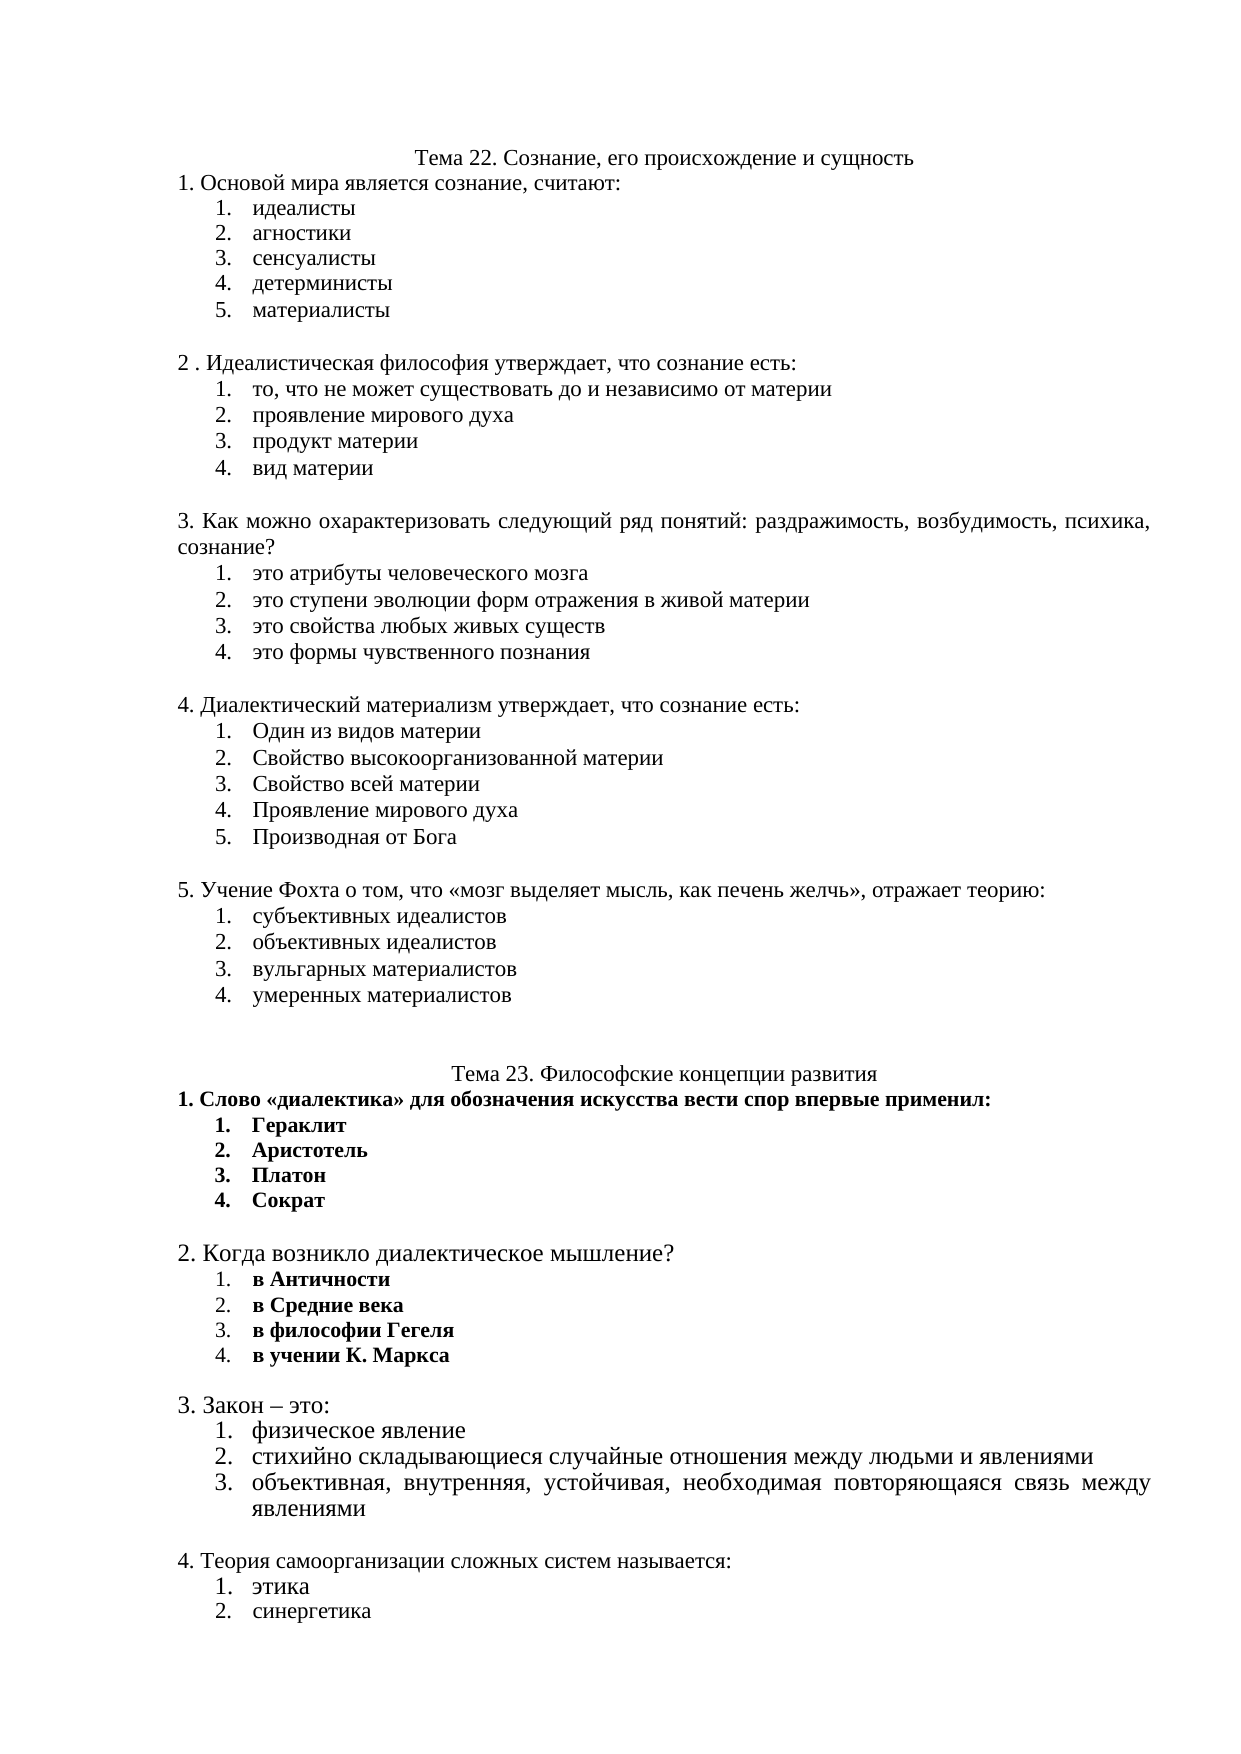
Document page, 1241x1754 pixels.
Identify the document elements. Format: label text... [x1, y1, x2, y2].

list стихийно складывающиеся случайные отношения между людьми и явлениями [214, 1444, 1152, 1470]
text 2 . Идеалистическая философия утверждает, что сознание есть: [177, 348, 1152, 375]
list Проявление мирового духа [215, 797, 1152, 823]
text Тема 23. Философские концепции развития [177, 1060, 1152, 1086]
text 1. Слово «диалектика» для обозначения искусства вести спор впервые применил: [177, 1086, 1152, 1112]
list в учении К. Маркса [215, 1342, 1152, 1367]
list проявление мирового духа [215, 401, 1152, 428]
list вульгарных материалистов [215, 955, 1152, 981]
list то, что не может существовать до и независимо от материи [215, 375, 1152, 401]
list агностики [215, 221, 1152, 246]
subtitle этика [214, 1574, 1152, 1600]
text 1. основой мира является сознание, считают: [177, 171, 1152, 196]
list субъективных идеалистов [215, 902, 1152, 928]
list Один из видов материи [215, 717, 1152, 744]
text Тема 22. Сознание, его происхождение и сущность [177, 144, 1152, 171]
list Аристотель [214, 1137, 1152, 1162]
text 4. Теория самоорганизации сложных систем называется: [177, 1548, 1152, 1574]
list в Средние века [215, 1292, 1152, 1317]
list это ступени эволюции форм отражения в живой материи [215, 586, 1152, 612]
text 3. Закон – это: [177, 1392, 1152, 1418]
list Производная от Бога [215, 823, 1152, 849]
list синергетика [215, 1600, 1152, 1623]
list Гераклит [214, 1112, 1152, 1137]
list Сократ [214, 1187, 1152, 1212]
list в Античности [215, 1266, 1152, 1292]
list это атрибуты человеческого мозга [215, 559, 1152, 586]
list детерминисты [215, 271, 1152, 296]
text 5. Учение Фохта о том, что «мозг выделяет мысль, как печень желчь», отражает теорию: [177, 876, 1152, 902]
list объективных идеалистов [215, 928, 1152, 955]
list продукт материи [215, 428, 1152, 454]
text 3. Как можно охарактеризовать следующий ряд понятий: раздражимость, возбудимость, психика, сознание? [177, 507, 1152, 559]
text 2. Когда возникло диалектическое мышление? [177, 1238, 1152, 1266]
text 4. Диалектический материализм утверждает, что сознание есть: [177, 691, 1152, 717]
list Свойство всей материи [215, 770, 1152, 797]
list Платон [214, 1162, 1152, 1187]
list Свойство высокоорганизованной материи [215, 744, 1152, 770]
list умеренных материалистов [215, 981, 1152, 1007]
list объективная, внутренняя, устойчивая, необходимая повторяющаяся связь между явлениями [214, 1470, 1152, 1522]
list физическое явление [214, 1418, 1152, 1444]
list вид материи [215, 454, 1152, 480]
list идеалисты [215, 196, 1152, 221]
list это свойства любых живых существ [215, 612, 1152, 638]
list это формы чувственного познания [215, 638, 1152, 665]
list сенсуалисты [215, 246, 1152, 271]
list материалисты [215, 296, 1152, 322]
list в философии Гегеля [215, 1317, 1152, 1342]
